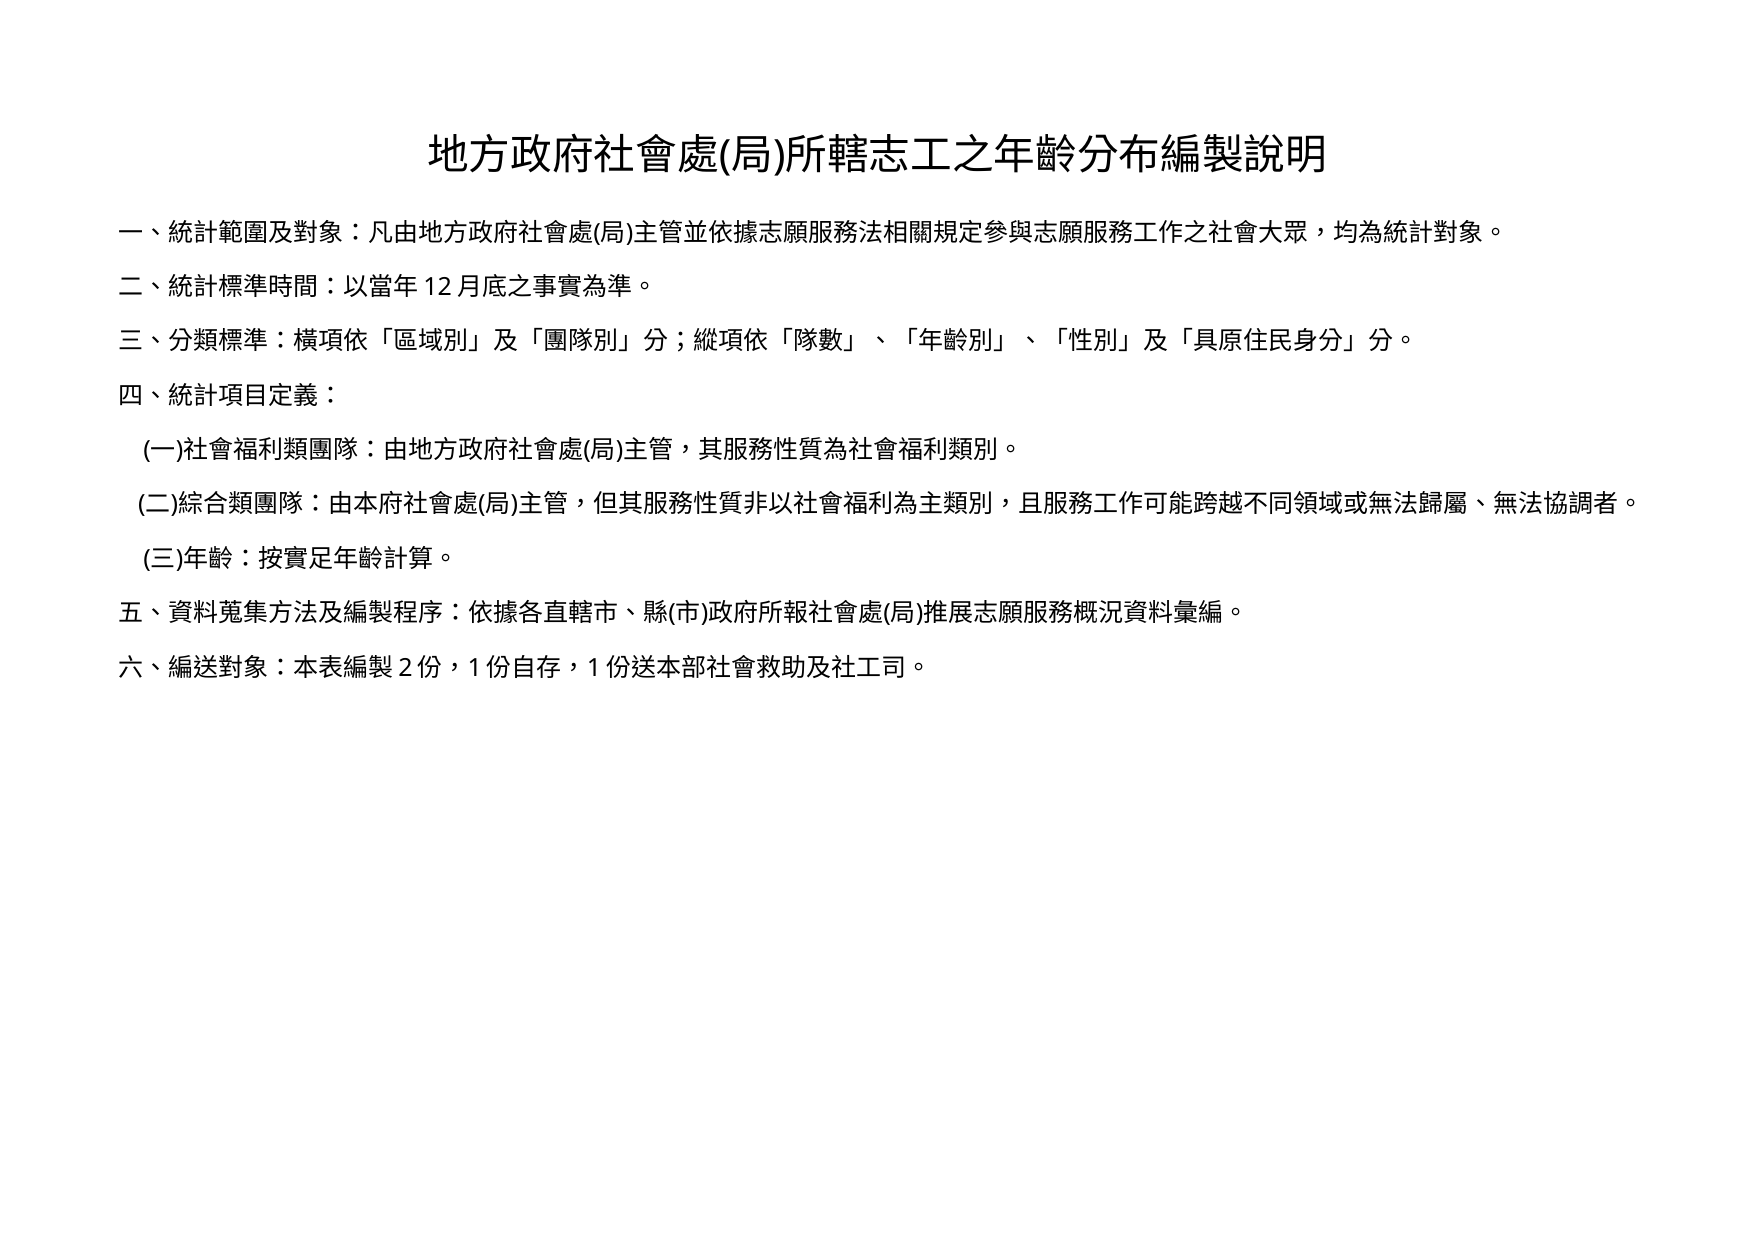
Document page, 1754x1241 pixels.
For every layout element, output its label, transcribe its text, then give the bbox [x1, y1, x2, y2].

text 一、統計範圍及對象：凡由地方政府社會處(局)主管並依據志願服務法相關規定參與志願服務工作之社會大眾，均為統計對象。 [118, 212, 1636, 248]
text 六、編送對象：本表編製2份，1份自存，1份送本部社會救助及社工司。 [118, 647, 1636, 683]
text (一)社會福利類團隊：由地方政府社會處(局)主管，其服務性質為社會福利類別。 [143, 429, 1636, 466]
text 五、資料蒐集方法及編製程序：依據各直轄市、縣(市)政府所報社會處(局)推展志願服務概況資料彙編。 [118, 593, 1636, 629]
text 二、統計標準時間：以當年12月底之事實為準。 [118, 266, 1636, 303]
text 三、分類標準：橫項依「區域別」及「團隊別」分；縱項依「隊數」、「年齡別」、「性別」及「具原住民身分」分。 [118, 321, 1636, 357]
text 地方政府社會處(局)所轄志工之年齡分布編製說明 [118, 121, 1636, 182]
text (三)年齡：按實足年齡計算。 [143, 538, 1636, 574]
text (二)綜合類團隊：由本府社會處(局)主管，但其服務性質非以社會福利為主類別，且服務工作可能跨越不同領域或無法歸屬、無法協調者。 [131, 484, 1636, 520]
text 四、統計項目定義： [118, 375, 1636, 411]
